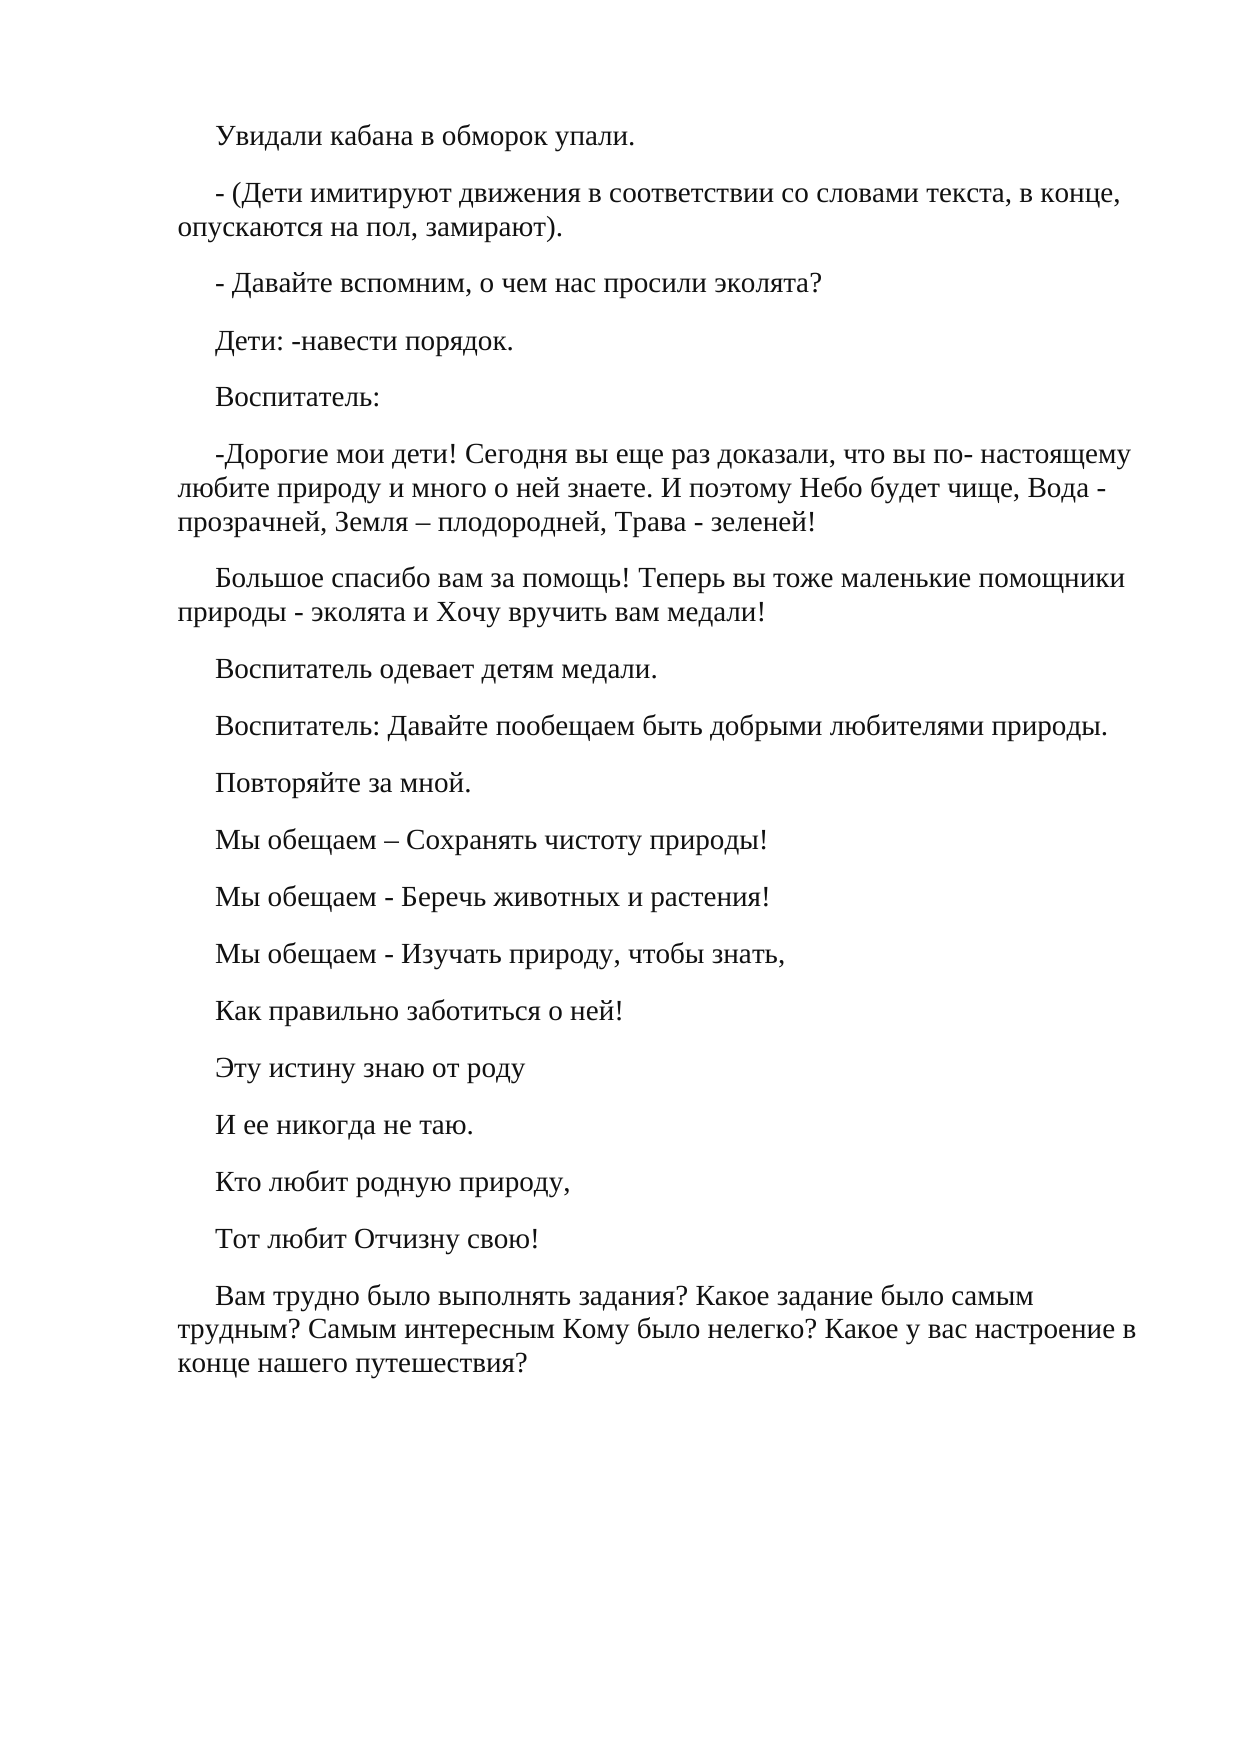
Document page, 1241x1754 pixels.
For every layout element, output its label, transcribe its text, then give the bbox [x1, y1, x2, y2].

text - (Дети имитируют движения в соответствии со словами текста, в конце, опускаются на пол, замирают). [177, 175, 1152, 242]
text Воспитатель одевает детям медали. [177, 651, 1152, 685]
text Мы обещаем - Изучать природу, чтобы знать, [177, 936, 1152, 969]
text Эту истину знаю от роду [177, 1050, 1152, 1083]
text Мы обещаем – Сохранять чистоту природы! [177, 822, 1152, 856]
text Воспитатель: Давайте пообещаем быть добрыми любителями природы. [177, 708, 1152, 742]
text Как правильно заботиться о ней! [177, 993, 1152, 1027]
text И ее никогда не таю. [177, 1107, 1152, 1141]
text Повторяйте за мной. [177, 765, 1152, 799]
text Вам трудно было выполнять задания? Какое задание было самым трудным? Самым интересным Кому было нелегко? Какое у вас настроение в конце нашего путешествия? [177, 1278, 1152, 1378]
text -Дорогие мои дети! Сегодня вы еще раз доказали, что вы по- настоящему любите природу и много о ней знаете. И поэтому Небо будет чище, Вода - прозрачней, Земля – плодородней, Трава - зеленей! [177, 437, 1152, 537]
text Тот любит Отчизну свою! [177, 1221, 1152, 1254]
text Кто любит родную природу, [177, 1164, 1152, 1197]
text Увидали кабана в обморок упали. [177, 118, 1152, 152]
text Дети: -навести порядок. [177, 323, 1152, 356]
text Воспитатель: [177, 379, 1152, 413]
text - Давайте вспомним, о чем нас просили эколята? [177, 266, 1152, 299]
text Мы обещаем - Беречь животных и растения! [177, 879, 1152, 913]
text Большое спасибо вам за помощь! Теперь вы тоже маленькие помощники природы - эколята и Хочу вручить вам медали! [177, 561, 1152, 628]
